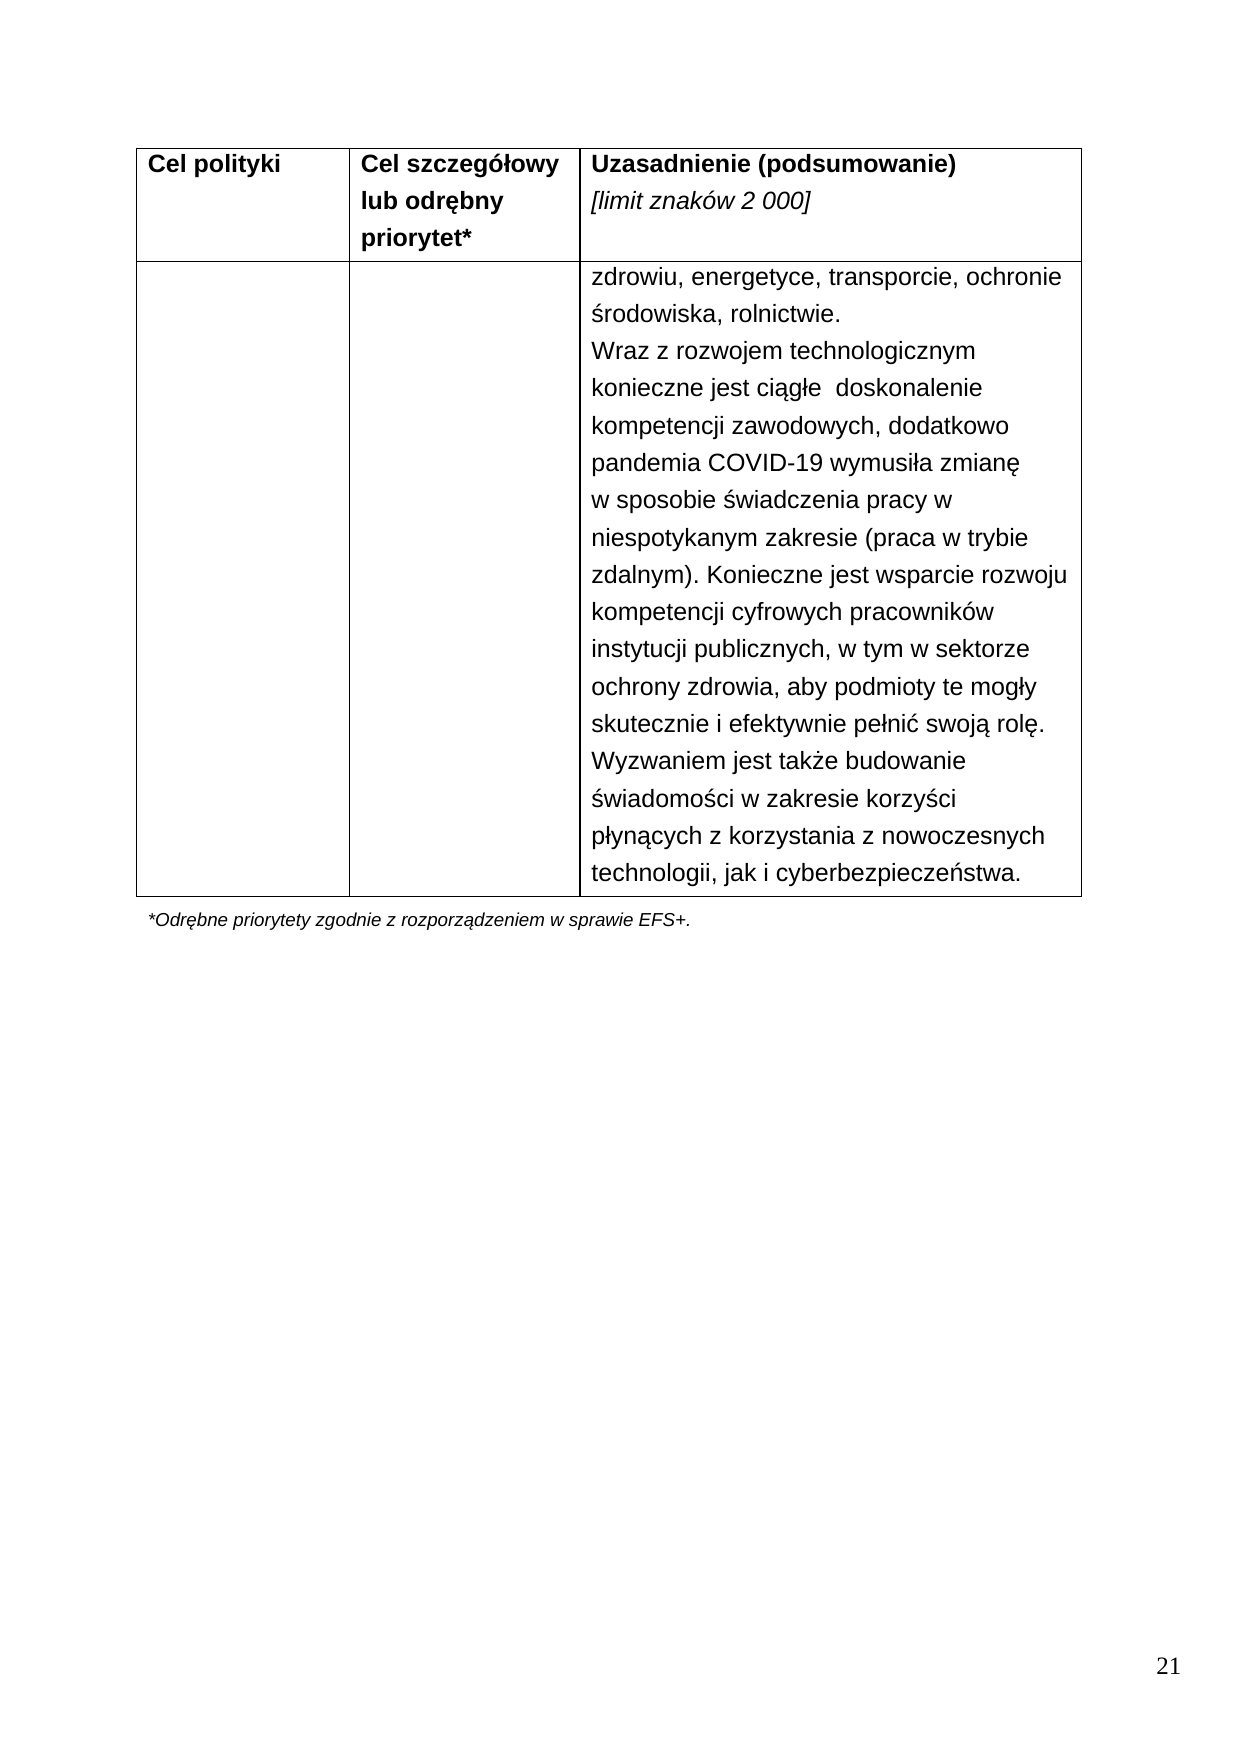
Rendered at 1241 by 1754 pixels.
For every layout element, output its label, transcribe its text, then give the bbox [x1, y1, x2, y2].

table_header Cel szczegółowy lub odrębny priorytet* [350, 149, 579, 261]
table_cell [350, 262, 579, 896]
table_header Uzasadnienie (podsumowanie) [limit znaków 2 000] [581, 149, 1081, 261]
text *Odrębne priorytety zgodnie z rozporządzeniem w sprawie EFS+. [148, 909, 1093, 931]
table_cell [581, 262, 1081, 896]
table_header Cel polityki [137, 149, 349, 261]
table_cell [137, 262, 349, 896]
